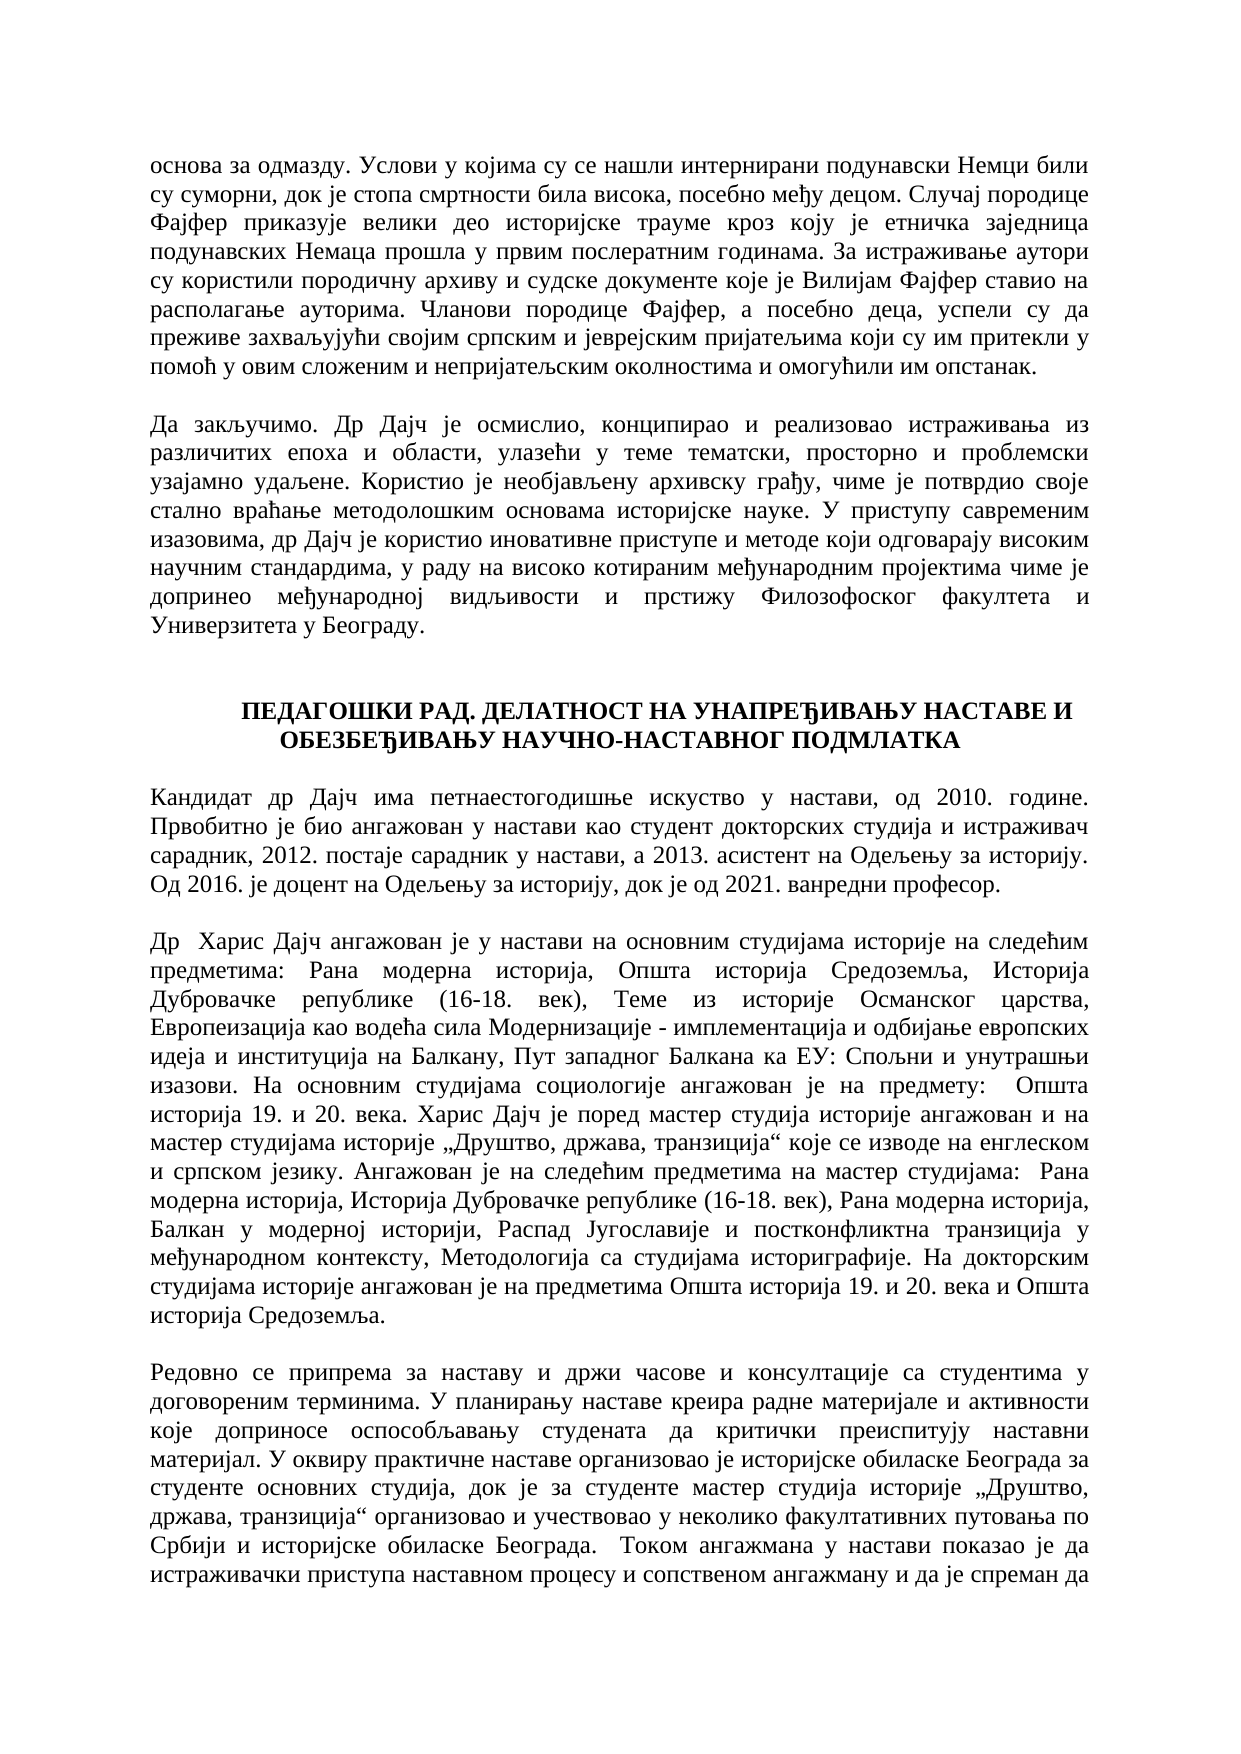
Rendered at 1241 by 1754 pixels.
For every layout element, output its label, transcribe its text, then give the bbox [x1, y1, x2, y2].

text Да закључимо. Др Дајч је осмислио, конципирао и реализовао истраживања из различитих епоха и области, улазећи у теме тематски, просторно и проблемски узајамно удаљене. Користио је необјављену архивску грађу, чиме је потврдио своје стално враћање методолошким основама историјске науке. У приступу савременим изазовима, др Дајч је користио иновативне приступе и методе који одговарају високим научним стандардима, у раду на високо котираним међународним пројектима чиме је допринео међународној видљивости и прстижу Филозофоског факултета и Универзитета у Београду. [150, 409, 1090, 639]
text Кандидат др Дајч има петнаестогодишње искуство у настави, од 2010. године. Првобитно је био ангажован у настави као студент докторских студија и истраживач сарадник, 2012. постаје сарадник у настави, а 2013. асистент на Одељењу за историју. Од 2016. је доцент на Одељењу за историју, док је од 2021. ванредни професор. [150, 782, 1090, 897]
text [150, 1357, 1090, 1587]
text Др Харис Дајч ангажован је у настави на основним студијама историје на следећим предметима: Рана модерна историја, Општа историја Средоземља, Историја Дубровачке републике (16-18. век), Теме из историје Османског царства, Европеизација као водећа сила Модернизације - имплементација и одбијање европских идеја и институција на Балкану, Пут западног Балкана ка ЕУ: Спољни и унутрашњи изазови. На основним студијама социологије ангажован је на предмету: Општа историја 19. и 20. века. Харис Дајч је поред мастер студија историје ангажован и на мастер студијама историје „Друштво, држава, транзиција“ које се изводе на енглеском и српском језику. Ангажован је на следећим предметима на мастер студијама: Рана модерна историја, Историја Дубровачке републике (16-18. век), Рана модерна историја, Балкан у модерној историји, Распад Југославије и постконфликтна транзиција у међународном контексту, Методологија са студијама историграфије. На докторским студијама историје ангажован је на предметима Општа историја 19. и 20. века и Општа историја Средоземља. [150, 926, 1090, 1329]
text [150, 150, 1090, 380]
text ПЕДАГОШКИ РАД. ДЕЛАТНОСТ НА УНАПРЕЂИВАЊУ НАСТАВЕ И ОБЕЗБЕЂИВАЊУ НАУЧНО-НАСТАВНОГ ПОДМЛАТКА [150, 696, 1090, 754]
